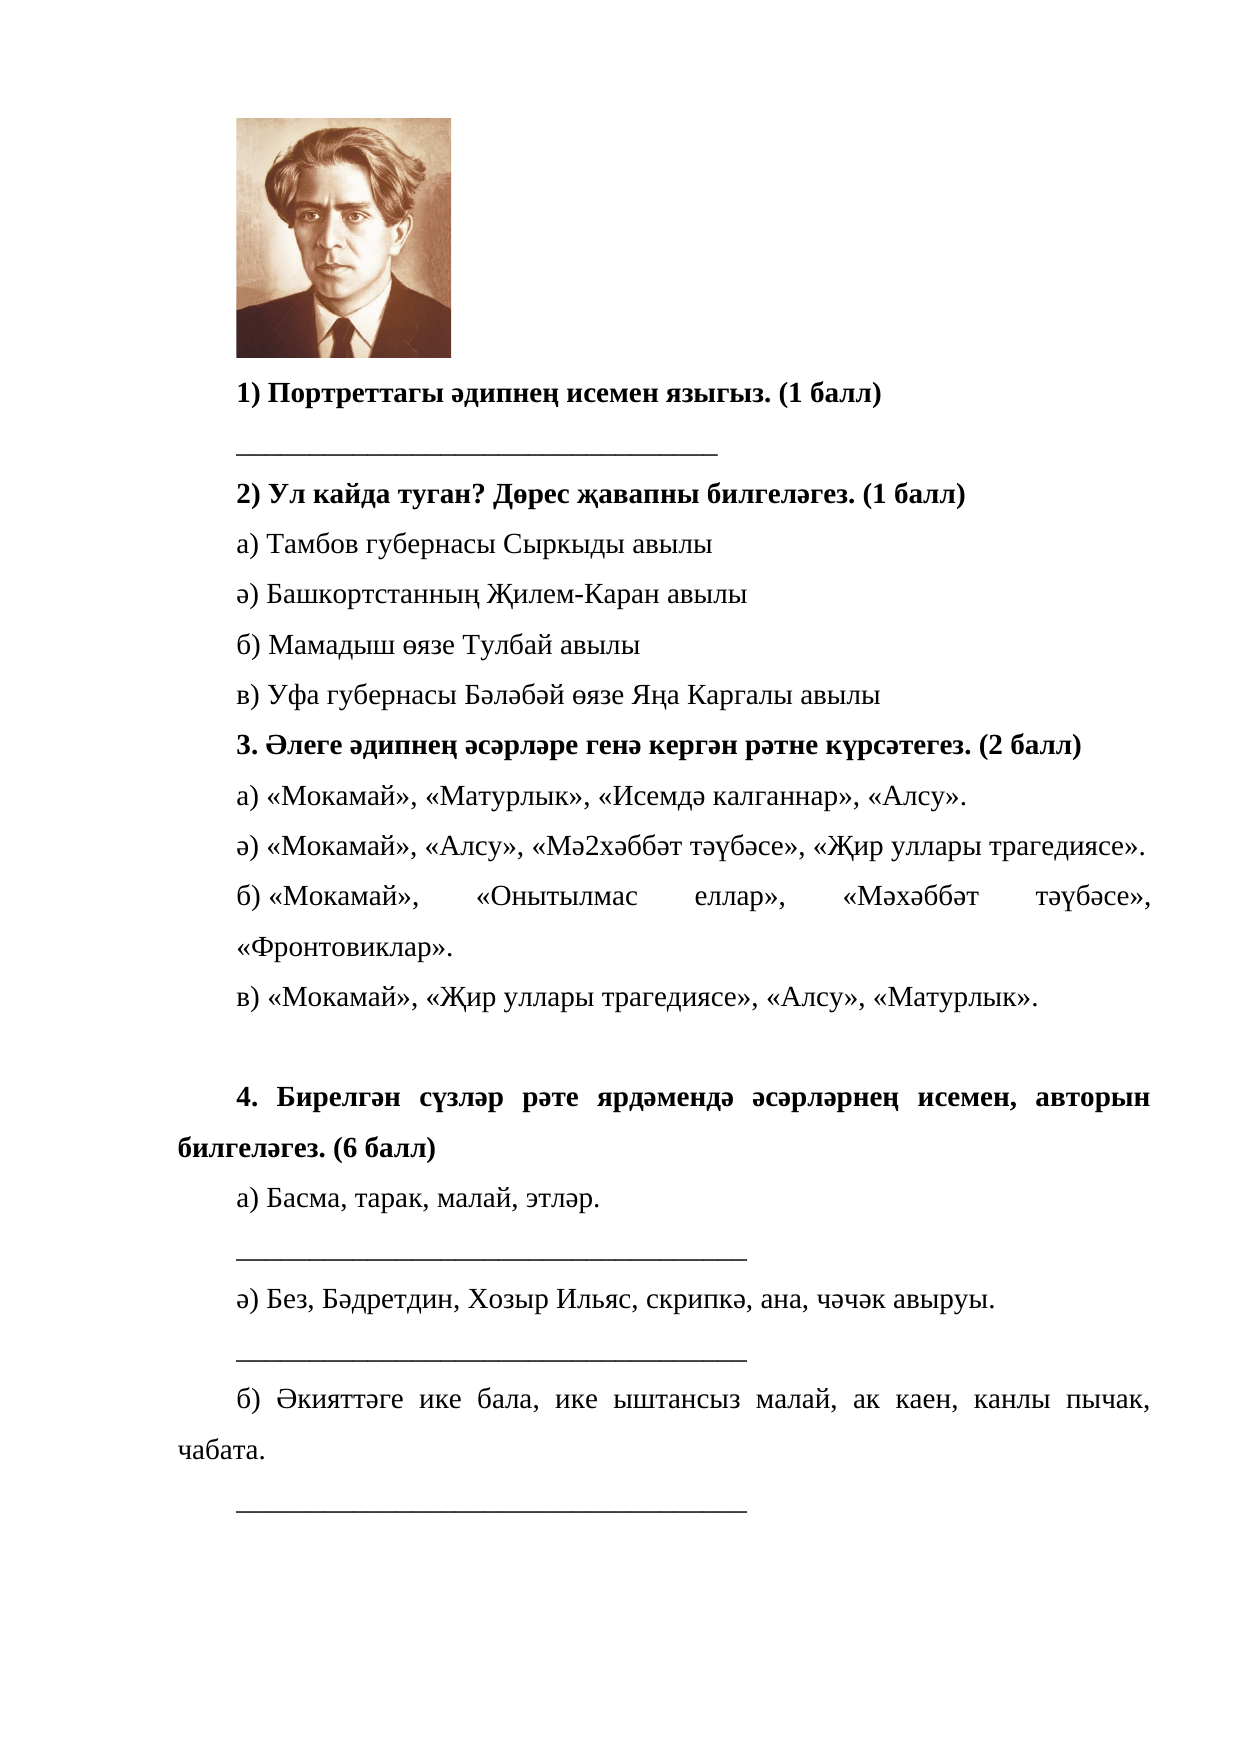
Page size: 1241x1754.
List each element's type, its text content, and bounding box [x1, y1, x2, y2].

text ___________________________________ [177, 1482, 1152, 1516]
text ___________________________________ [177, 1331, 1152, 1365]
list б) «Мокамай», «Онытылмас еллар», «Мәхәббәт тәүбәсе», «Фронтовиклар». [236, 878, 1152, 962]
list ә) Башкортстанның Җилем-Каран авылы [236, 576, 1152, 610]
text 4. Бирелгән сүзләр рәте ярдәмендә әсәрләрнең исемен, авторын билгеләгез. (6 балл) [177, 1079, 1152, 1163]
text 1) Портреттагы әдипнең исемен языгыз. (1 балл) [177, 375, 1152, 409]
text б) Әкияттәге ике бала, ике ыштансыз малай, ак каен, канлы пычак, чабата. [177, 1381, 1152, 1465]
list в) Уфа губернасы Бәләбәй өязе Яңа Каргалы авылы [236, 677, 1152, 711]
list а) «Мокамай», «Матурлык», «Исемдә калганнар», «Алсу». [236, 778, 1152, 811]
text а) Басма, тарак, малай, этләр. [177, 1180, 1152, 1214]
list а) Тамбов губернасы Сыркыды авылы [236, 526, 1152, 560]
list 3. Әлеге әдипнең әсәрләре генә кергән рәтне күрсәтегез. (2 балл) [236, 727, 1152, 761]
list в) «Мокамай», «Җир уллары трагедиясе», «Алсу», «Матурлык». [236, 979, 1152, 1012]
list б) Мамадыш өязе Тулбай авылы [236, 627, 1152, 660]
picture [236, 118, 452, 358]
text ___________________________________ [177, 1231, 1152, 1264]
list _________________________________ [236, 426, 1152, 459]
list 2) Ул кайда туган? Дөрес җавапны билгеләгез. (1 балл) [236, 476, 1152, 509]
text ә) Без, Бәдретдин, Хозыр Ильяс, скрипкә, ана, чәчәк авыруы. [177, 1281, 1152, 1314]
list ә) «Мокамай», «Алсу», «Мә2хәббәт тәүбәсе», «Җир уллары трагедиясе». [236, 828, 1152, 862]
